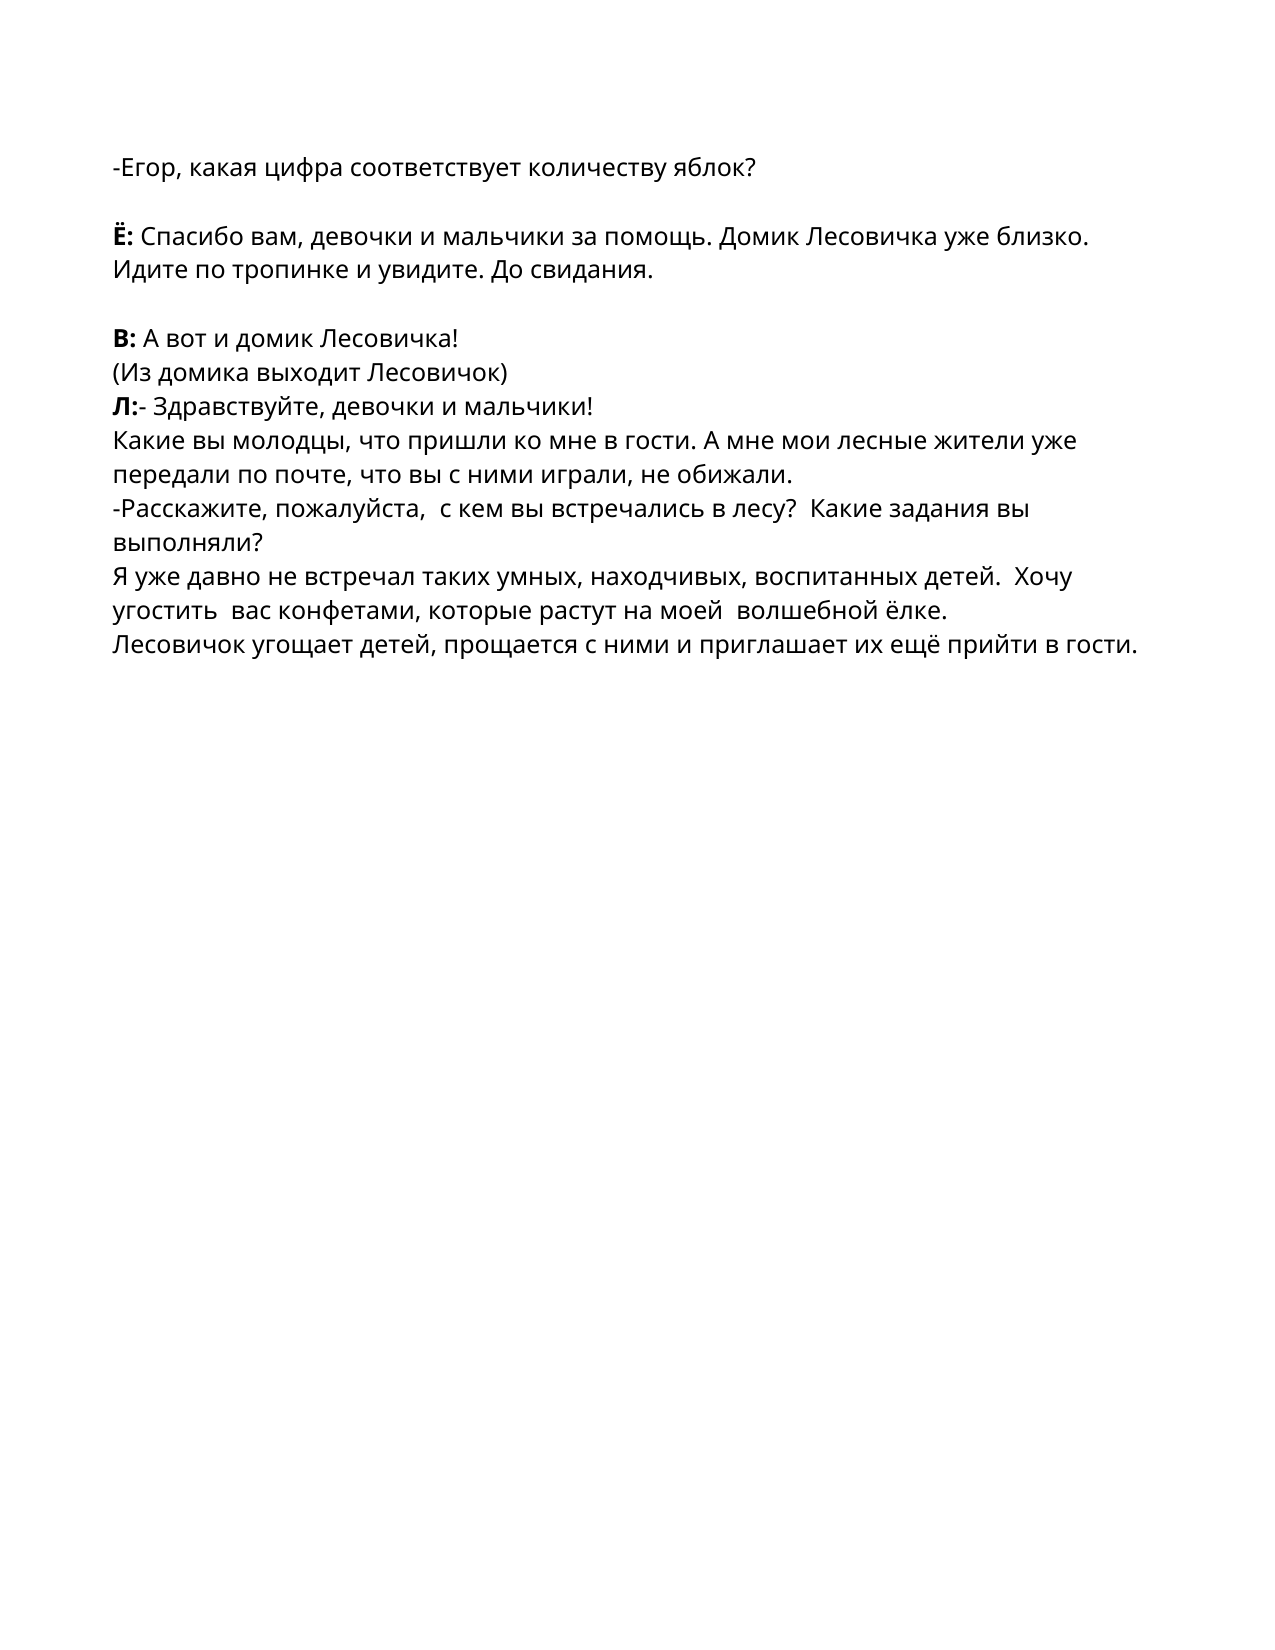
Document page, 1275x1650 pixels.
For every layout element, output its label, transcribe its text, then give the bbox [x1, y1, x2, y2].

text Л:- Здравствуйте, девочки и мальчики! [112, 388, 1162, 422]
text Ё: Спасибо вам, девочки и мальчики за помощь. Домик Лесовичка уже близко. Идите по тропинке и увидите. До свидания. [112, 218, 1162, 286]
text -Расскажите, пожалуйста, с кем вы встречались в лесу? Какие задания вы выполняли? [112, 491, 1162, 559]
text Какие вы молодцы, что пришли ко мне в гости. А мне мои лесные жители уже передали по почте, что вы с ними играли, не обижали. [112, 422, 1162, 491]
text Лесовичок угощает детей, прощается с ними и приглашает их ещё прийти в гости. [112, 627, 1162, 692]
text Я уже давно не встречал таких умных, находчивых, воспитанных детей. Хочу угостить вас конфетами, которые растут на моей волшебной ёлке. [112, 559, 1162, 627]
text В: А вот и домик Лесовичка! (Из домика выходит Лесовичок) [112, 320, 1162, 388]
text -Егор, какая цифра соответствует количеству яблок? [112, 150, 1162, 184]
